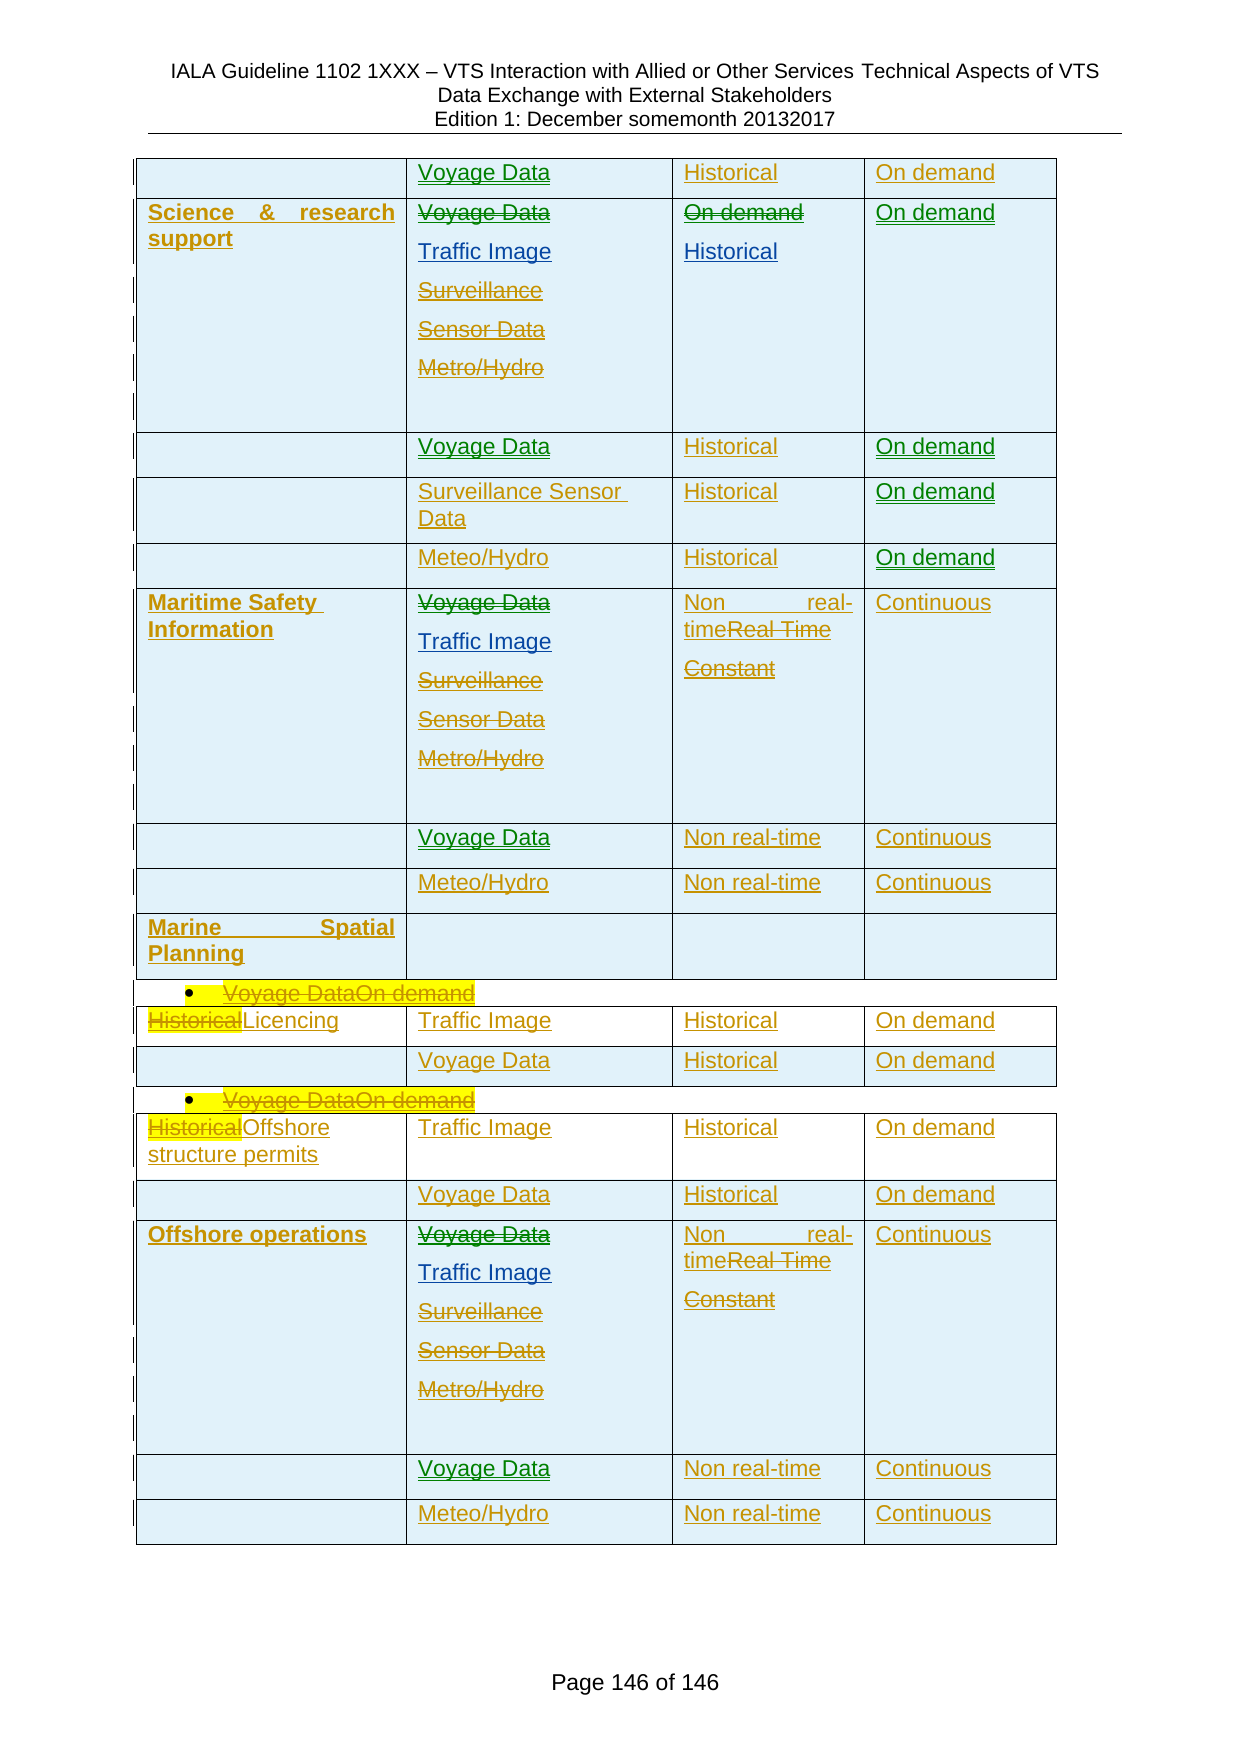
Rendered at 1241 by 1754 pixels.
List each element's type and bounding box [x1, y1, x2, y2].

table_header [865, 1007, 1056, 1046]
table_header [407, 1007, 672, 1046]
table_header [137, 1114, 406, 1179]
table_header [407, 1114, 672, 1179]
table_header [137, 1007, 406, 1046]
table_header [865, 1114, 1056, 1179]
table_header [673, 1007, 864, 1046]
table_header [673, 1114, 864, 1179]
